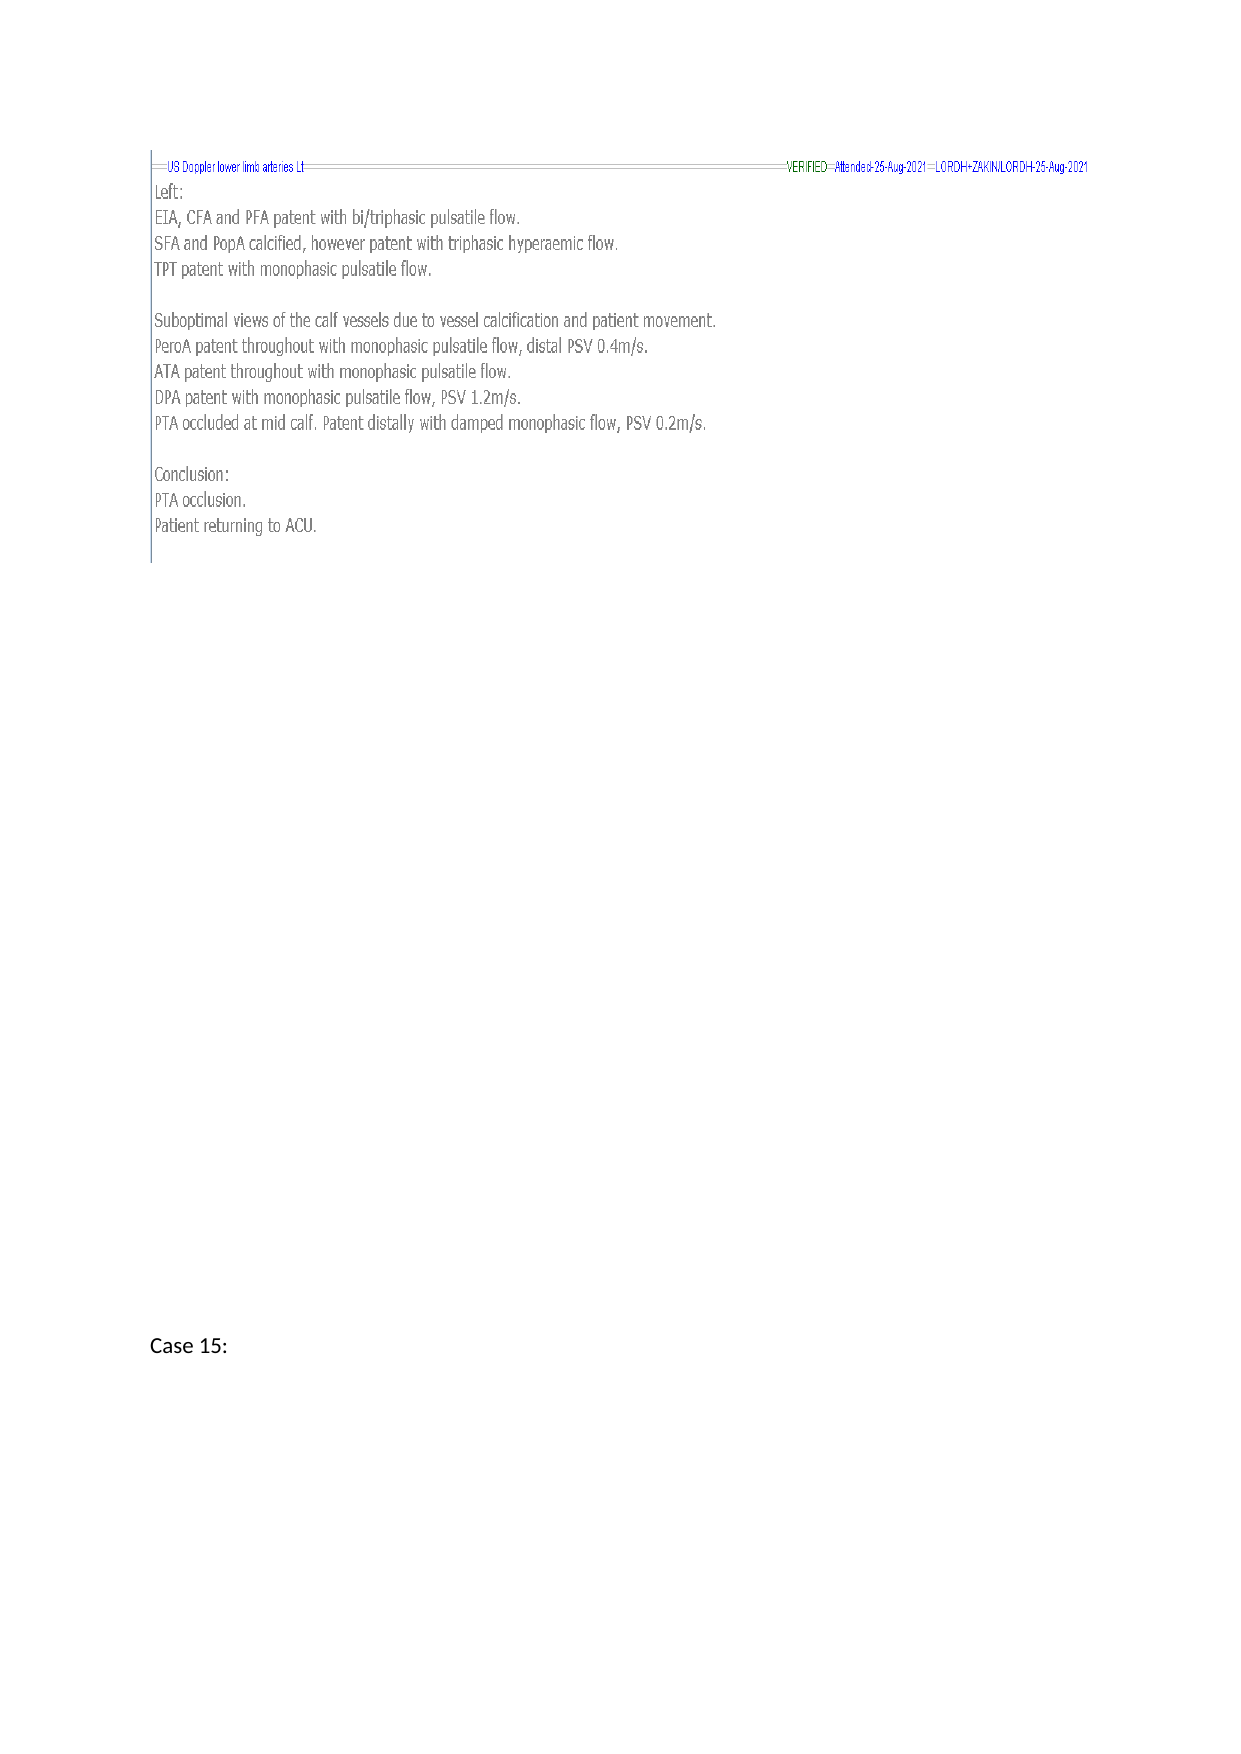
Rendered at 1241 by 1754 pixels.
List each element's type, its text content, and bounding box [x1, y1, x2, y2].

text Case 15: [150, 1331, 1090, 1359]
picture [150, 150, 1089, 563]
